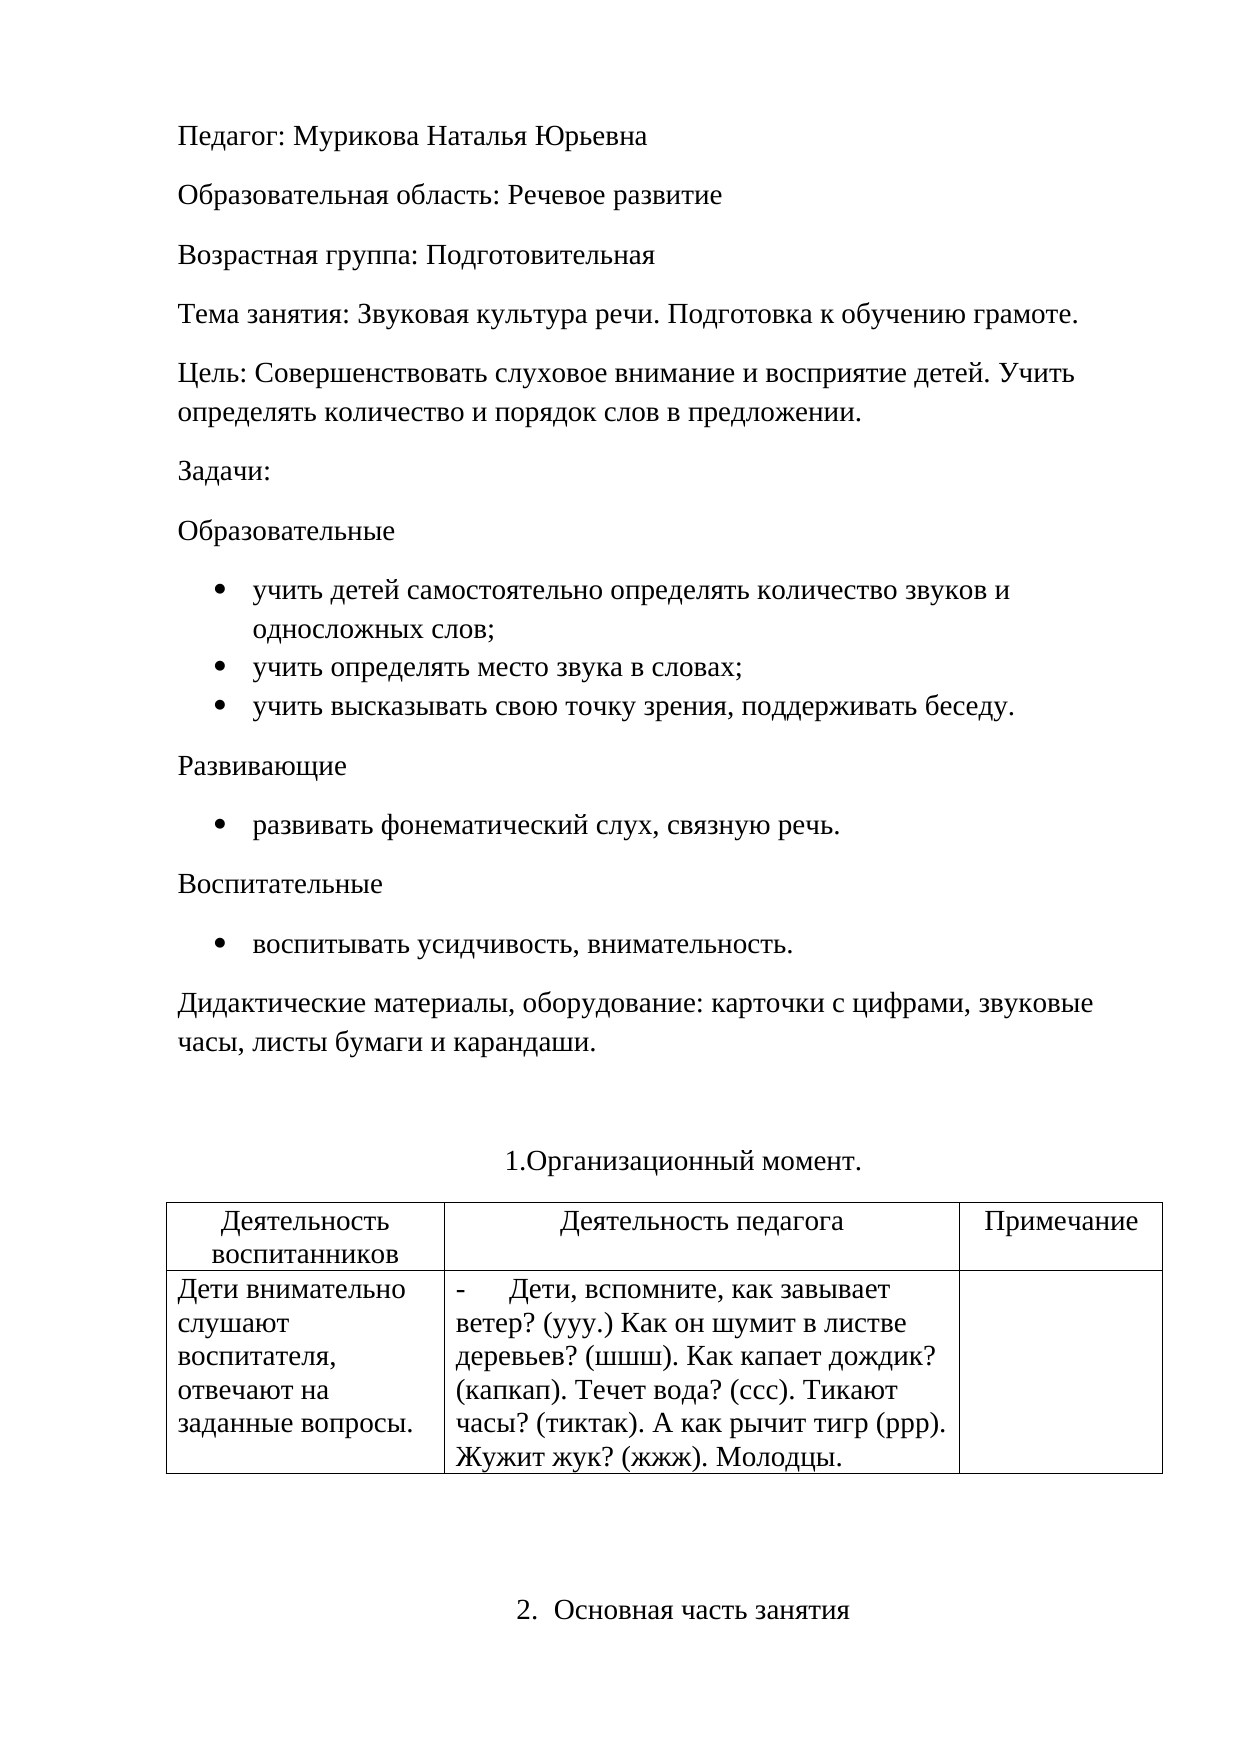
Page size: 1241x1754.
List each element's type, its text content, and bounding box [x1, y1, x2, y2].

list развивать фонематический слух, связную речь. [215, 807, 1152, 841]
text Тема занятия: Звуковая культура речи. Подготовка к обучению грамоте. [177, 296, 1152, 330]
table_cell [960, 1271, 1162, 1472]
text Образовательные [177, 513, 1152, 546]
list учить детей самостоятельно определять количество звуков и односложных слов; [215, 572, 1152, 644]
text 1.Организационный момент. [215, 1143, 1152, 1176]
table_header Деятельность педагога [445, 1203, 959, 1270]
text Задачи: [177, 453, 1152, 487]
list учить определять место звука в словах; [215, 649, 1152, 683]
table_header Примечание [960, 1203, 1162, 1270]
text Воспитательные [177, 866, 1152, 900]
text Дидактические материалы, оборудование: карточки с цифрами, звуковые часы, листы бумаги и карандаши. [177, 985, 1152, 1057]
table_header Деятельность воспитанников [167, 1203, 444, 1270]
text Возрастная группа: Подготовительная [177, 237, 1152, 270]
text Цель: Совершенствовать слуховое внимание и восприятие детей. Учить определять количество и порядок слов в предложении. [177, 356, 1152, 428]
table_cell Дети внимательно слушают воспитателя, отвечают на заданные вопросы. [167, 1271, 444, 1472]
text Образовательная область: Речевое развитие [177, 177, 1152, 211]
list Основная часть занятия [215, 1592, 1152, 1626]
text Педагог: Мурикова Наталья Юрьевна [177, 118, 1152, 152]
list учить высказывать свою точку зрения, поддерживать беседу. [215, 688, 1152, 722]
table_cell - Дети, вспомните, как завывает ветер? (у­у­у.) Как он шумит в листве деревьев? (ш­ш­ш). Как капает дождик? (кап­кап). Течет вода? (с­с­с). Тикают часы? (тик­так). А как рычит тигр (р­р­р). Жужит жук? (ж­ж­ж). Молодцы. [445, 1271, 959, 1472]
list воспитывать усидчивость, внимательность. [215, 926, 1152, 959]
text Развивающие [177, 748, 1152, 781]
